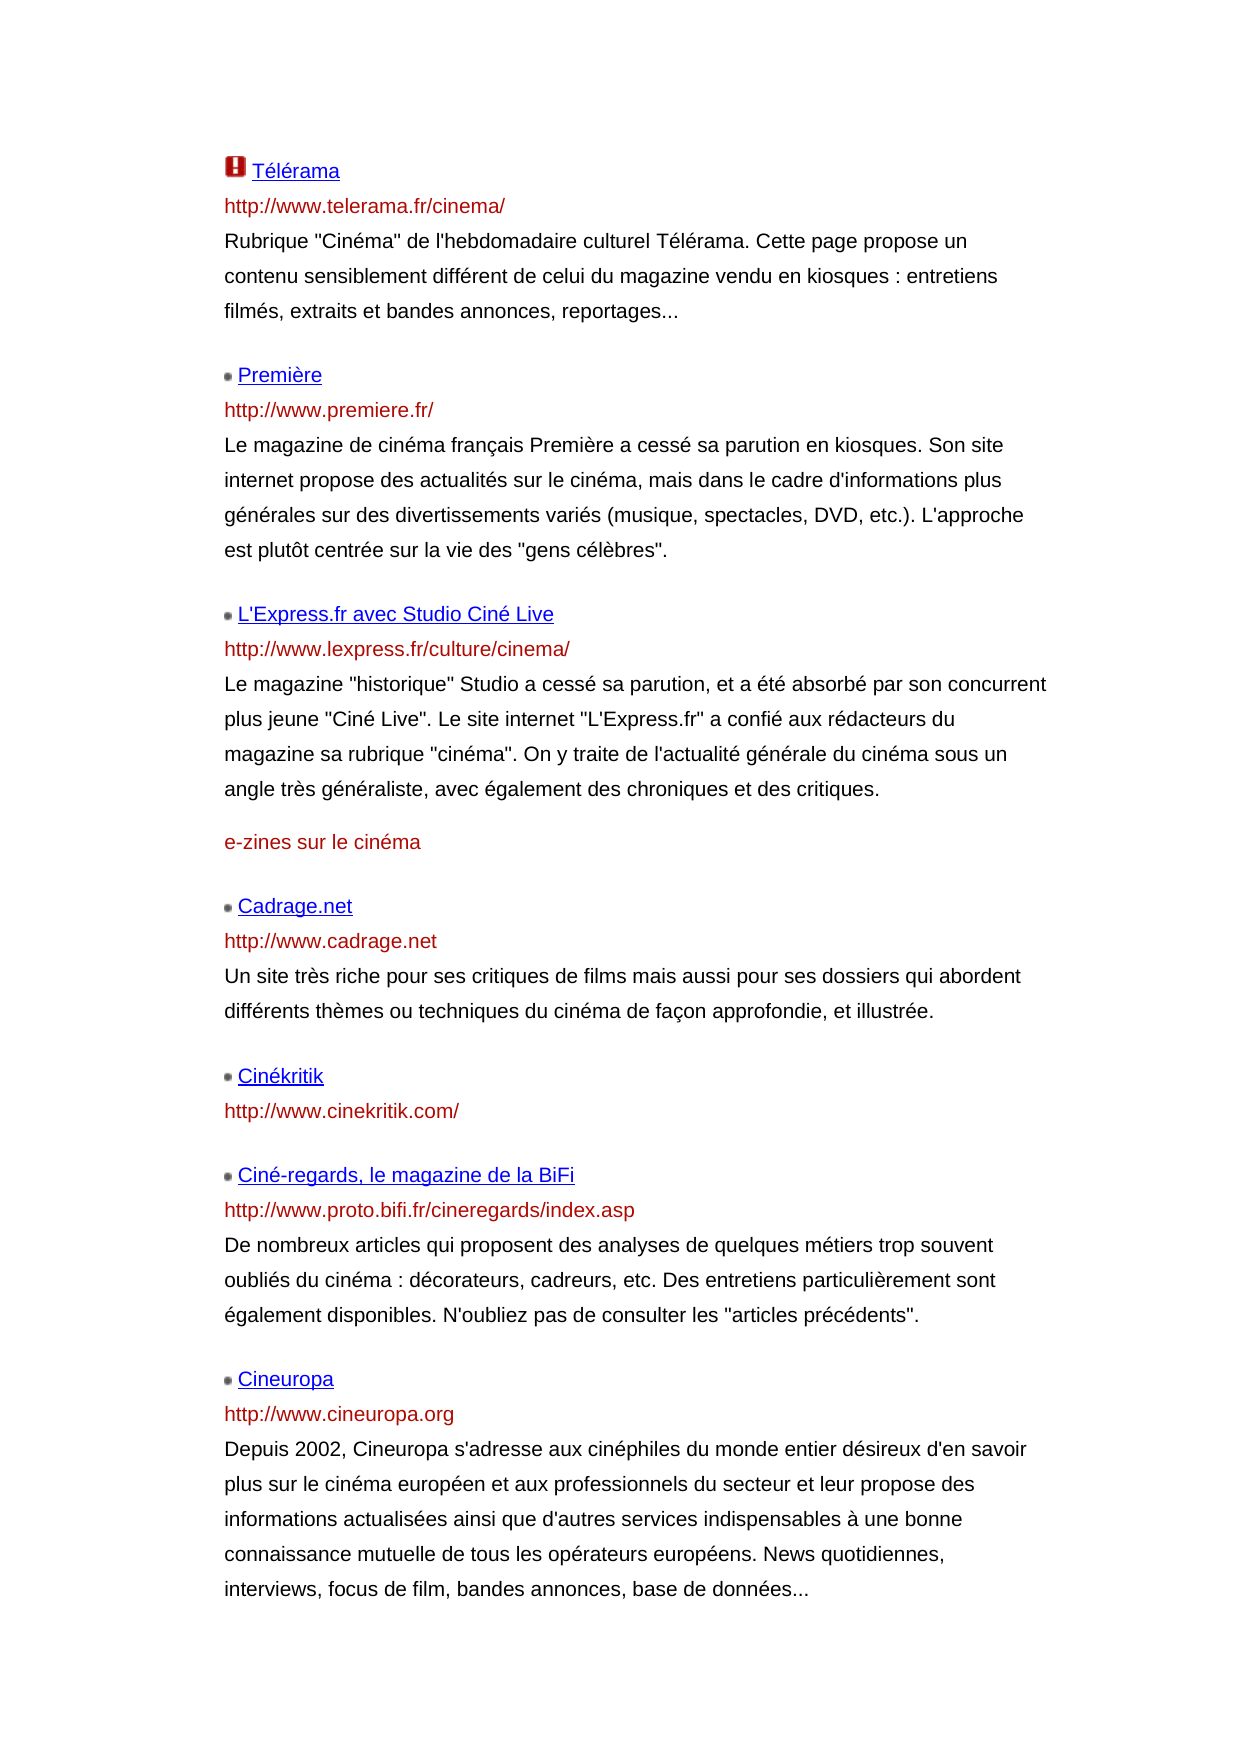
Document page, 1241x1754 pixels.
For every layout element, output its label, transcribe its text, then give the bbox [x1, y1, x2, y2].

picture [224, 358, 232, 383]
text Cineuropa http://www.cineuropa.org Depuis 2002, Cineuropa s'adresse aux cinéphiles du monde entier désireux d'en savoir plus sur le cinéma européen et aux professionnels du secteur et leur propose des informations actualisées ainsi que d'autres services indispensables à une bonne connaissance mutuelle de tous les opérateurs européens. News quotidiennes, interviews, focus de film, bandes annonces, base de données... [224, 1356, 1047, 1601]
picture [224, 156, 246, 179]
picture [224, 1059, 232, 1083]
subtitle e-zines sur le cinéma [224, 830, 1063, 854]
text Cadrage.net http://www.cadrage.net Un site très riche pour ses critiques de films mais aussi pour ses dossiers qui abordent différents thèmes ou techniques du cinéma de façon approfondie, et illustrée. [224, 883, 1047, 1023]
text Cinékritik http://www.cinekritik.com/ [224, 1052, 1047, 1122]
picture [224, 598, 232, 622]
text Ciné-regards, le magazine de la BiFi http://www.proto.bifi.fr/cineregards/index.asp De nombreux articles qui proposent des analyses de quelques métiers trop souvent oubliés du cinéma : décorateurs, cadreurs, etc. Des entretiens particulièrement sont également disponibles. N'oubliez pas de consulter les "articles précédents". [224, 1152, 1047, 1327]
picture [224, 1362, 232, 1387]
text Télérama http://www.telerama.fr/cinema/ Rubrique "Cinéma" de l'hebdomadaire culturel Télérama. Cette page propose un contenu sensiblement différent de celui du magazine vendu en kiosques : entretiens filmés, extraits et bandes annonces, reportages... [224, 148, 1047, 323]
picture [224, 1158, 232, 1183]
text Première http://www.premiere.fr/ Le magazine de cinéma français Première a cessé sa parution en kiosques. Son site internet propose des actualités sur le cinéma, mais dans le cadre d'informations plus générales sur des divertissements variés (musique, spectacles, DVD, etc.). L'approche est plutôt centrée sur la vie des "gens célèbres". [224, 352, 1047, 562]
picture [224, 890, 232, 914]
text L'Express.fr avec Studio Ciné Live http://www.lexpress.fr/culture/cinema/ Le magazine "historique" Studio a cessé sa parution, et a été absorbé par son concurrent plus jeune "Ciné Live". Le site internet "L'Express.fr" a confié aux rédacteurs du magazine sa rubrique "cinéma". On y traite de l'actualité générale du cinéma sous un angle très généraliste, avec également des chroniques et des critiques. [224, 591, 1047, 801]
